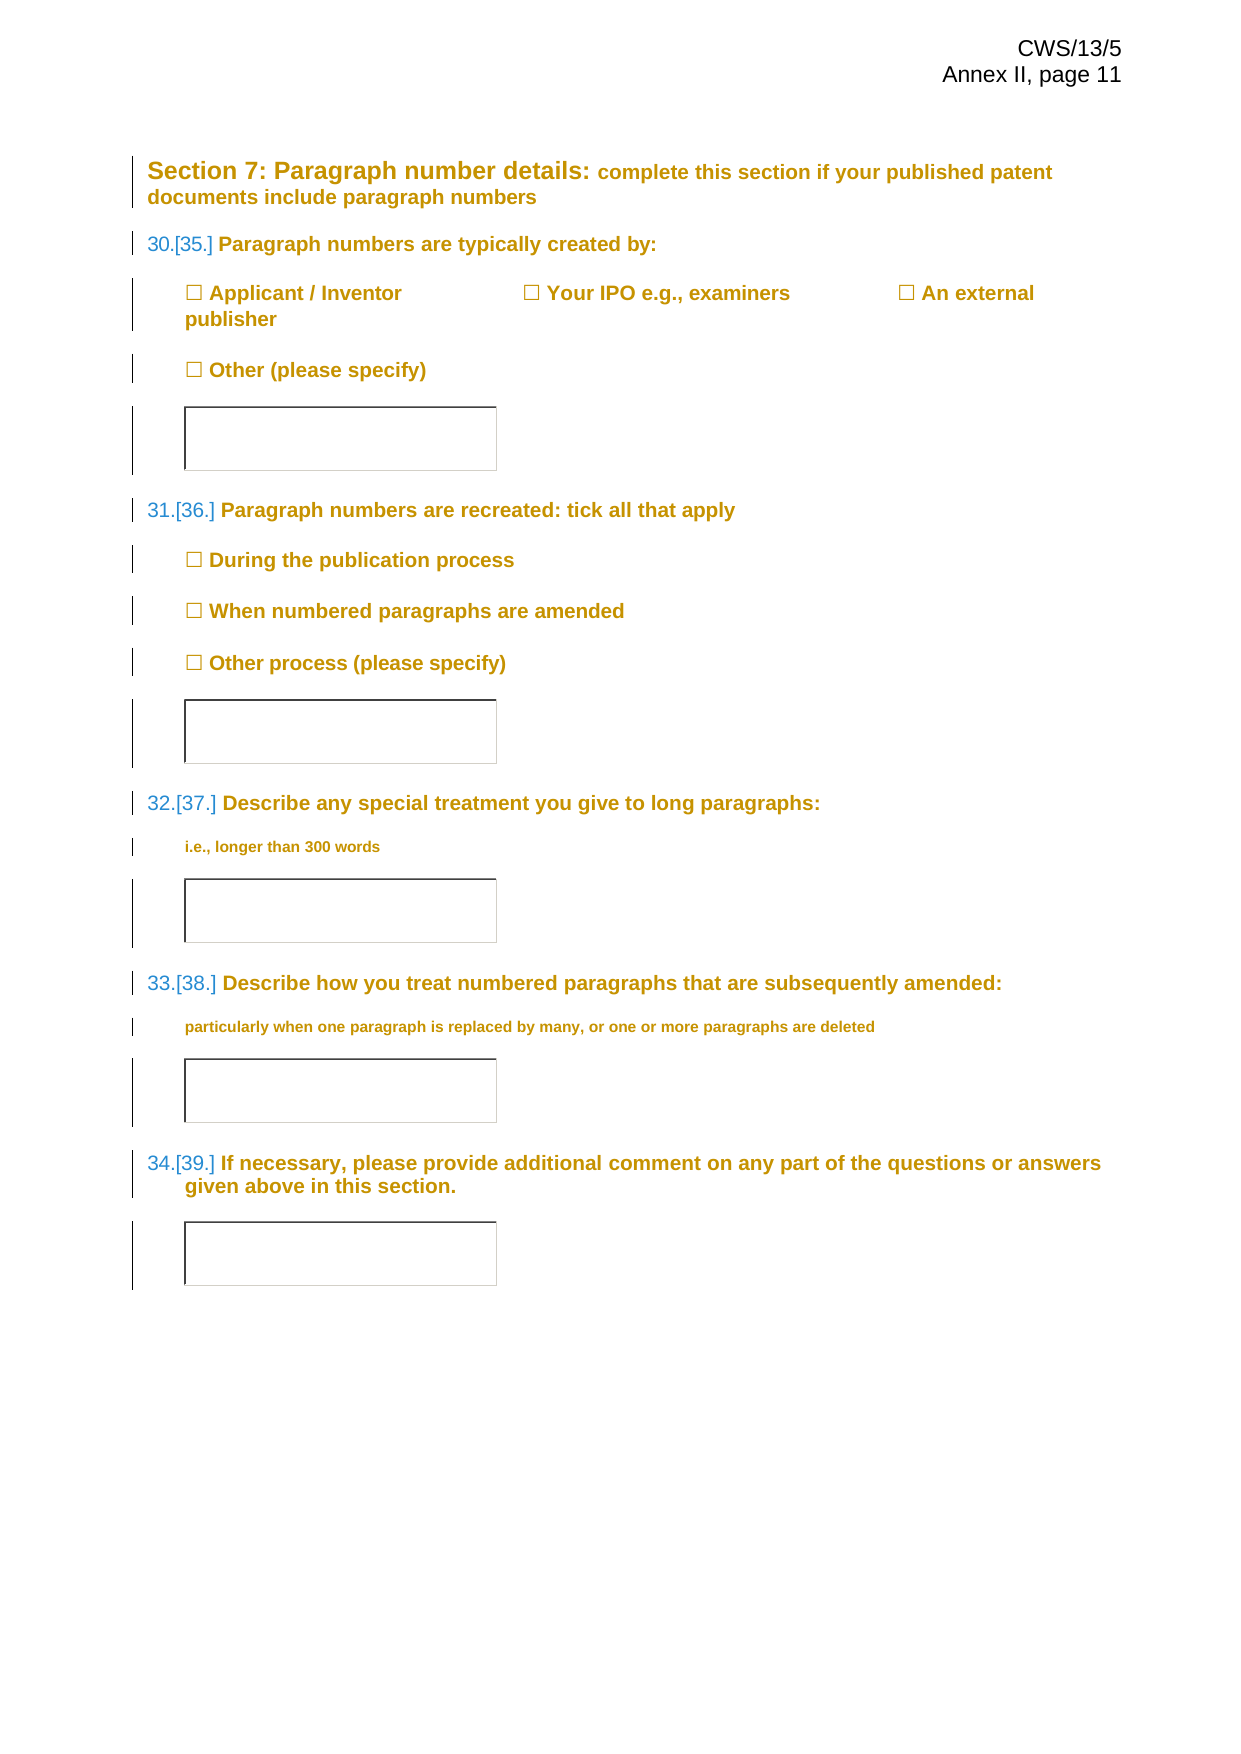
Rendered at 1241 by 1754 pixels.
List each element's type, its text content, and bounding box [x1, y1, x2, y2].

text particularly when one paragraph is replaced by many, or one or more paragraphs are deleted [184, 1017, 1122, 1036]
text Applicant / Inventor Your IPO e.g., examiners An external publisher [184, 278, 1122, 331]
list Describe any special treatment you give to long paragraphs: [147, 791, 1122, 815]
list Describe how you treat numbered paragraphs that are subsequently amended: [147, 971, 1122, 994]
list If necessary, please provide additional comment on any part of the questions or answers given above in this section. [147, 1150, 1122, 1198]
text Section 7: Paragraph number details: complete this section if your published patent documents include paragraph numbers [147, 156, 1122, 208]
text Other process (please specify) [184, 648, 1122, 676]
text Other (please specify) [184, 353, 1122, 383]
list Paragraph numbers are typically created by: [147, 231, 1122, 255]
text During the publication process [184, 545, 1122, 573]
list Paragraph numbers are recreated: tick all that apply [147, 498, 1122, 522]
text i.e., longer than 300 words [184, 838, 1122, 856]
text When numbered paragraphs are amended [184, 596, 1122, 625]
